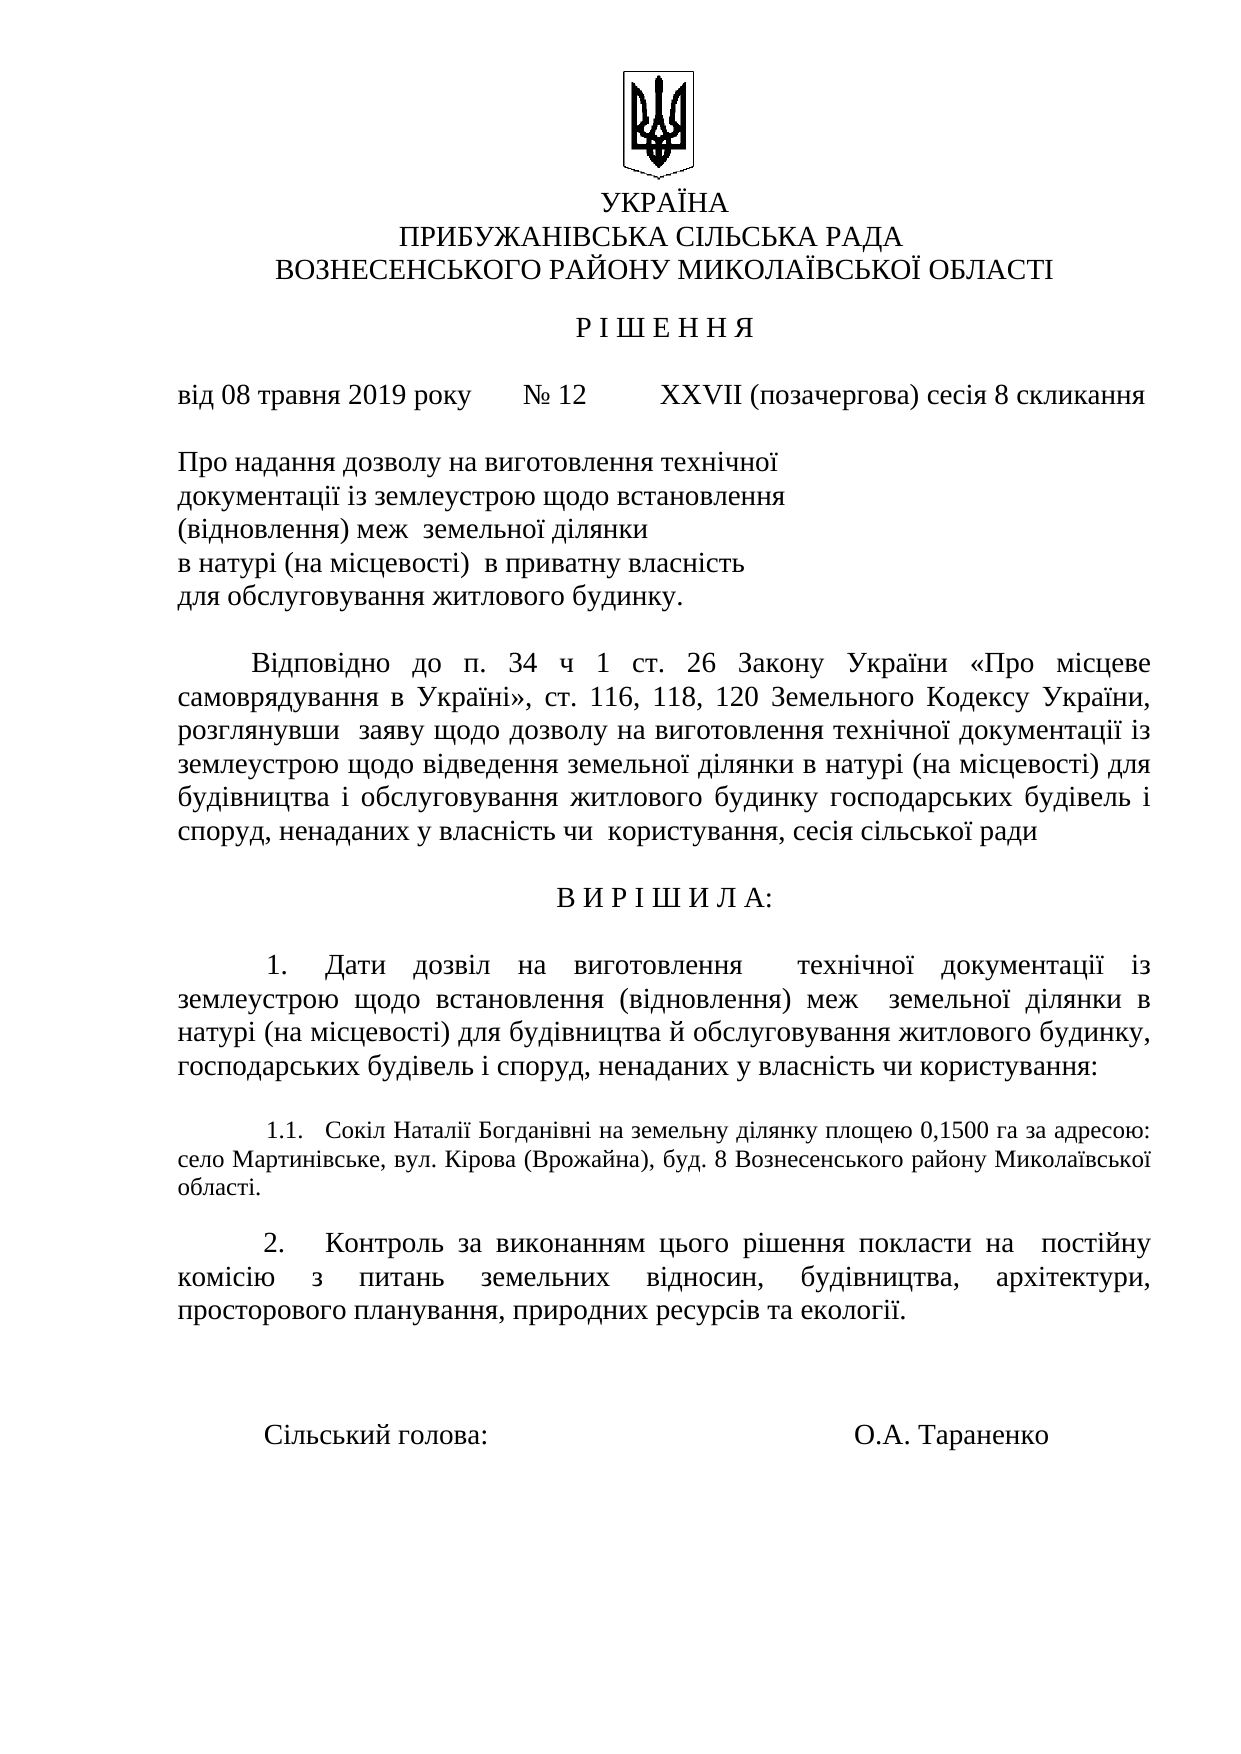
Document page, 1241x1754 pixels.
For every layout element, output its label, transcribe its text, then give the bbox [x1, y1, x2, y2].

list Дати дозвіл на виготовлення технічної документації із землеустрою щодо встановлення (відновлення) меж земельної ділянки в натурі (на місцевості) для будівництва й обслуговування житлового будинку, господарських будівель і споруд, ненаданих у власність чи користування: [177, 947, 1152, 1081]
text Відповідно до п. 34 ч 1 ст. 26 Закону України «Про місцеве самоврядування в Україні», ст. 116, 118, 120 Земельного Кодексу України, розглянувши заяву щодо дозволу на виготовлення технічної документації із землеустрою щодо відведення земельної ділянки в натурі (на місцевості) для будівництва і обслуговування житлового будинку господарських будівель і споруд, ненаданих у власність чи користування, сесія сільської ради [177, 645, 1152, 847]
text (відновлення) меж земельної ділянки [177, 511, 1152, 545]
picture [620, 69, 695, 182]
text Р І Ш Е Н Н Я [177, 310, 1152, 343]
list Сільський голова: О.А. Тараненко [264, 1417, 1152, 1451]
text УКРАЇНА [177, 185, 1152, 219]
text документації із землеустрою щодо встановлення [177, 478, 1152, 511]
list Контроль за виконанням цього рішення покласти на постійну комісію з питань земельних відносин, будівництва, архітектури, просторового планування, природних ресурсів та екології. [177, 1225, 1152, 1326]
text В И Р І Ш И Л А: [177, 880, 1152, 914]
text для обслуговування житлового будинку. [177, 578, 1152, 612]
text Про надання дозволу на виготовлення технічної [177, 444, 1152, 478]
text від 08 травня 2019 року № 12 ХХVІІ (позачергова) сесія 8 скликання [177, 377, 1152, 411]
text ПРИБУЖАНІВСЬКА СІЛЬСЬКА РАДА [325, 219, 1152, 252]
text в натурі (на місцевості) в приватну власність [177, 545, 1152, 578]
list Сокіл Наталії Богданівні на земельну ділянку площею 0,1500 га за адресою: село Мартинівське, вул. Кірова (Врожайна), буд. 8 Вознесенського району Миколаївської області. [177, 1115, 1152, 1201]
text ВОЗНЕСЕНСЬКОГО РАЙОНУ МИКОЛАЇВСЬКОЇ ОБЛАСТІ [177, 252, 1152, 286]
